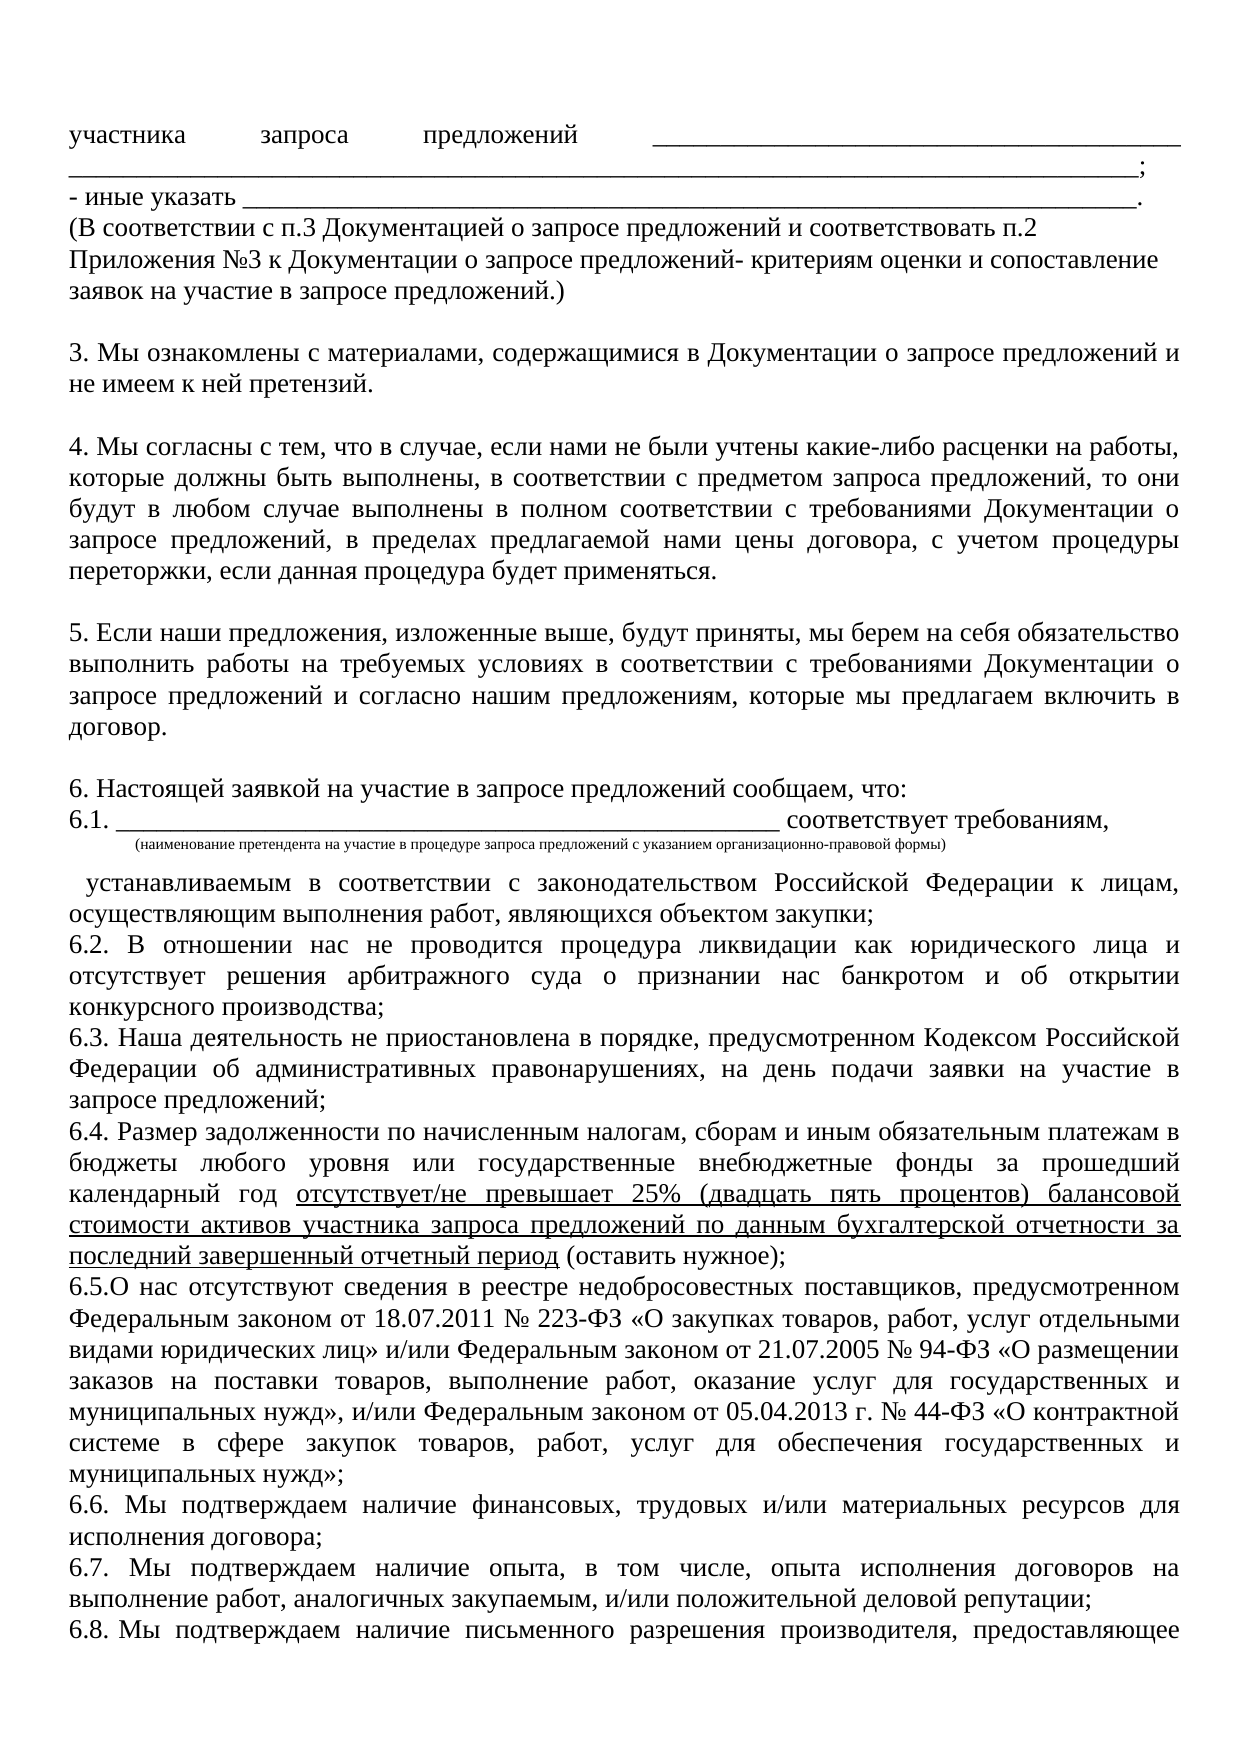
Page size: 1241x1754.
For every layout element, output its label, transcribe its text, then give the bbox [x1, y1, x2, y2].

table_cell 5. Если наши предложения, изложенные выше, будут приняты, мы берем на себя обязательство выполнить работы на требуемых условиях в соответствии с требованиями Документации о запросе предложений и согласно нашим предложениям, которые мы предлагаем включить в договор. [58, 616, 1192, 772]
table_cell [58, 118, 1192, 398]
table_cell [58, 772, 1192, 1644]
table_cell 4. Мы согласны с тем, что в случае, если нами не были учтены какие-либо расценки на работы, которые должны быть выполнены, в соответствии с предметом запроса предложений, то они будут в любом случае выполнены в полном соответствии с требованиями Документации о запросе предложений, в пределах предлагаемой нами цены договора, с учетом процедуры переторжки, если данная процедура будет применяться. [58, 399, 1192, 616]
